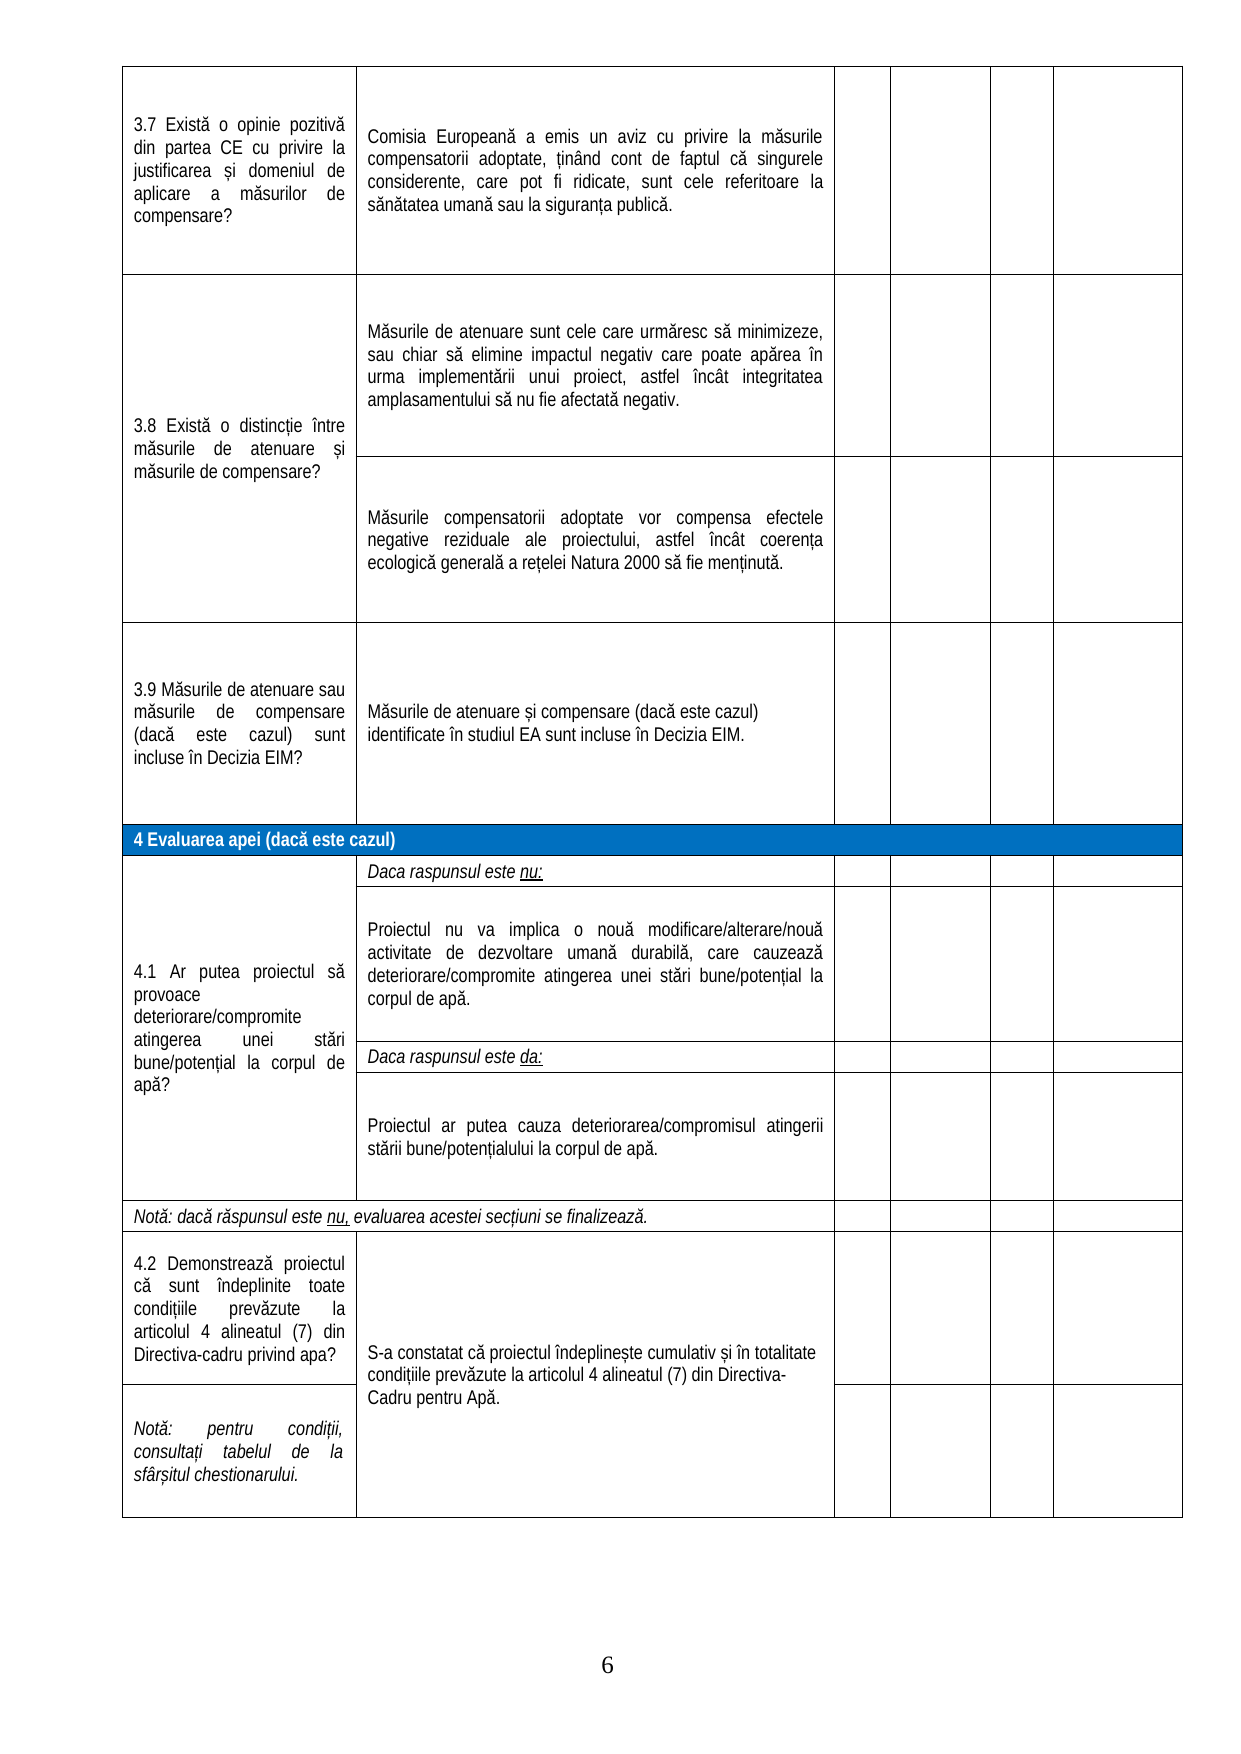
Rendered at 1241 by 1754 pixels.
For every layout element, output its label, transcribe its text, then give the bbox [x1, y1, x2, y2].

table_cell [891, 623, 990, 823]
table_cell [891, 1042, 990, 1072]
table_cell 3.7 Există o opinie pozitivă din partea CE cu privire la justificarea și domeniul de aplicare a măsurilor de compensare? [123, 67, 356, 273]
table_cell [1054, 856, 1182, 886]
table_cell [835, 1201, 890, 1231]
table_cell [1054, 1385, 1182, 1517]
table_cell [1054, 67, 1182, 273]
table_cell [991, 856, 1053, 886]
table_cell [1054, 1073, 1182, 1200]
table_cell [835, 1042, 890, 1072]
table_cell [991, 1073, 1053, 1200]
table_cell [835, 1385, 890, 1517]
table_cell Notă: dacă răspunsul este nu, evaluarea acestei secțiuni se finalizează. [123, 1201, 834, 1231]
table_cell [991, 623, 1053, 823]
table_cell [835, 1073, 890, 1200]
table_cell 4 Evaluarea apei (dacă este cazul) [123, 825, 1182, 855]
table_cell Comisia Europeană a emis un aviz cu privire la măsurile compensatorii adoptate, ținând cont de faptul că singurele considerente, care pot fi ridicate, sunt cele referitoare la sănătatea umană sau la siguranța publică. [357, 67, 834, 273]
table_cell [891, 856, 990, 886]
table_cell [991, 1201, 1053, 1231]
table_cell [835, 275, 890, 456]
table_cell 3.9 Măsurile de atenuare sau măsurile de compensare (dacă este cazul) sunt incluse în Decizia EIM? [123, 623, 356, 823]
table_cell 4.1 Ar putea proiectul să provoace deteriorare/compromite atingerea unei stări bune/potențial la corpul de apă? [123, 856, 356, 1200]
table_cell [991, 1042, 1053, 1072]
table_cell [891, 887, 990, 1041]
table_cell [891, 1073, 990, 1200]
table_cell [891, 1201, 990, 1231]
table_cell Proiectul ar putea cauza deteriorarea/compromisul atingerii stării bune/potențialului la corpul de apă. [357, 1073, 834, 1200]
table_cell S-a constatat că proiectul îndeplinește cumulativ și în totalitate condițiile prevăzute la articolul 4 alineatul (7) din Directiva-Cadru pentru Apă. [357, 1232, 834, 1517]
table_cell [991, 1232, 1053, 1384]
table_cell [1054, 1201, 1182, 1231]
table_cell [1054, 1042, 1182, 1072]
table_cell Daca raspunsul este nu: [357, 856, 834, 886]
table_cell [891, 1232, 990, 1384]
table_cell [1054, 275, 1182, 456]
table_cell [991, 457, 1053, 622]
table_cell Notă: pentru condiții, consultați tabelul de la sfârșitul chestionarului. [123, 1385, 356, 1517]
table_cell Proiectul nu va implica o nouă modificare/alterare/nouă activitate de dezvoltare umană durabilă, care cauzează deteriorare/compromite atingerea unei stări bune/potențial la corpul de apă. [357, 887, 834, 1041]
table_cell [991, 887, 1053, 1041]
table_cell [835, 856, 890, 886]
table_cell Daca raspunsul este da: [357, 1042, 834, 1072]
table_cell [891, 1385, 990, 1517]
table_cell [991, 67, 1053, 273]
table_cell [835, 623, 890, 823]
table_cell Măsurile de atenuare sunt cele care urmăresc să minimizeze, sau chiar să elimine impactul negativ care poate apărea în urma implementării unui proiect, astfel încât integritatea amplasamentului să nu fie afectată negativ. [357, 275, 834, 456]
table_cell [991, 1385, 1053, 1517]
table_cell Măsurile compensatorii adoptate vor compensa efectele negative reziduale ale proiectului, astfel încât coerența ecologică generală a rețelei Natura 2000 să fie menținută. [357, 457, 834, 622]
table_cell 4.2 Demonstrează proiectul că sunt îndeplinite toate condițiile prevăzute la articolul 4 alineatul (7) din Directiva-cadru privind apa? [123, 1232, 356, 1384]
table_cell [1054, 1232, 1182, 1384]
table_cell [891, 67, 990, 273]
table_cell [835, 67, 890, 273]
table_cell [991, 275, 1053, 456]
table_cell 3.8 Există o distincție între măsurile de atenuare și măsurile de compensare? [123, 275, 356, 622]
table_cell [1054, 623, 1182, 823]
table_cell [1054, 457, 1182, 622]
table_cell [891, 457, 990, 622]
table_cell [835, 457, 890, 622]
table_cell [835, 1232, 890, 1384]
table_cell [835, 887, 890, 1041]
table_cell Măsurile de atenuare și compensare (dacă este cazul) identificate în studiul EA sunt incluse în Decizia EIM. [357, 623, 834, 823]
table_cell [1054, 887, 1182, 1041]
table_cell [891, 275, 990, 456]
